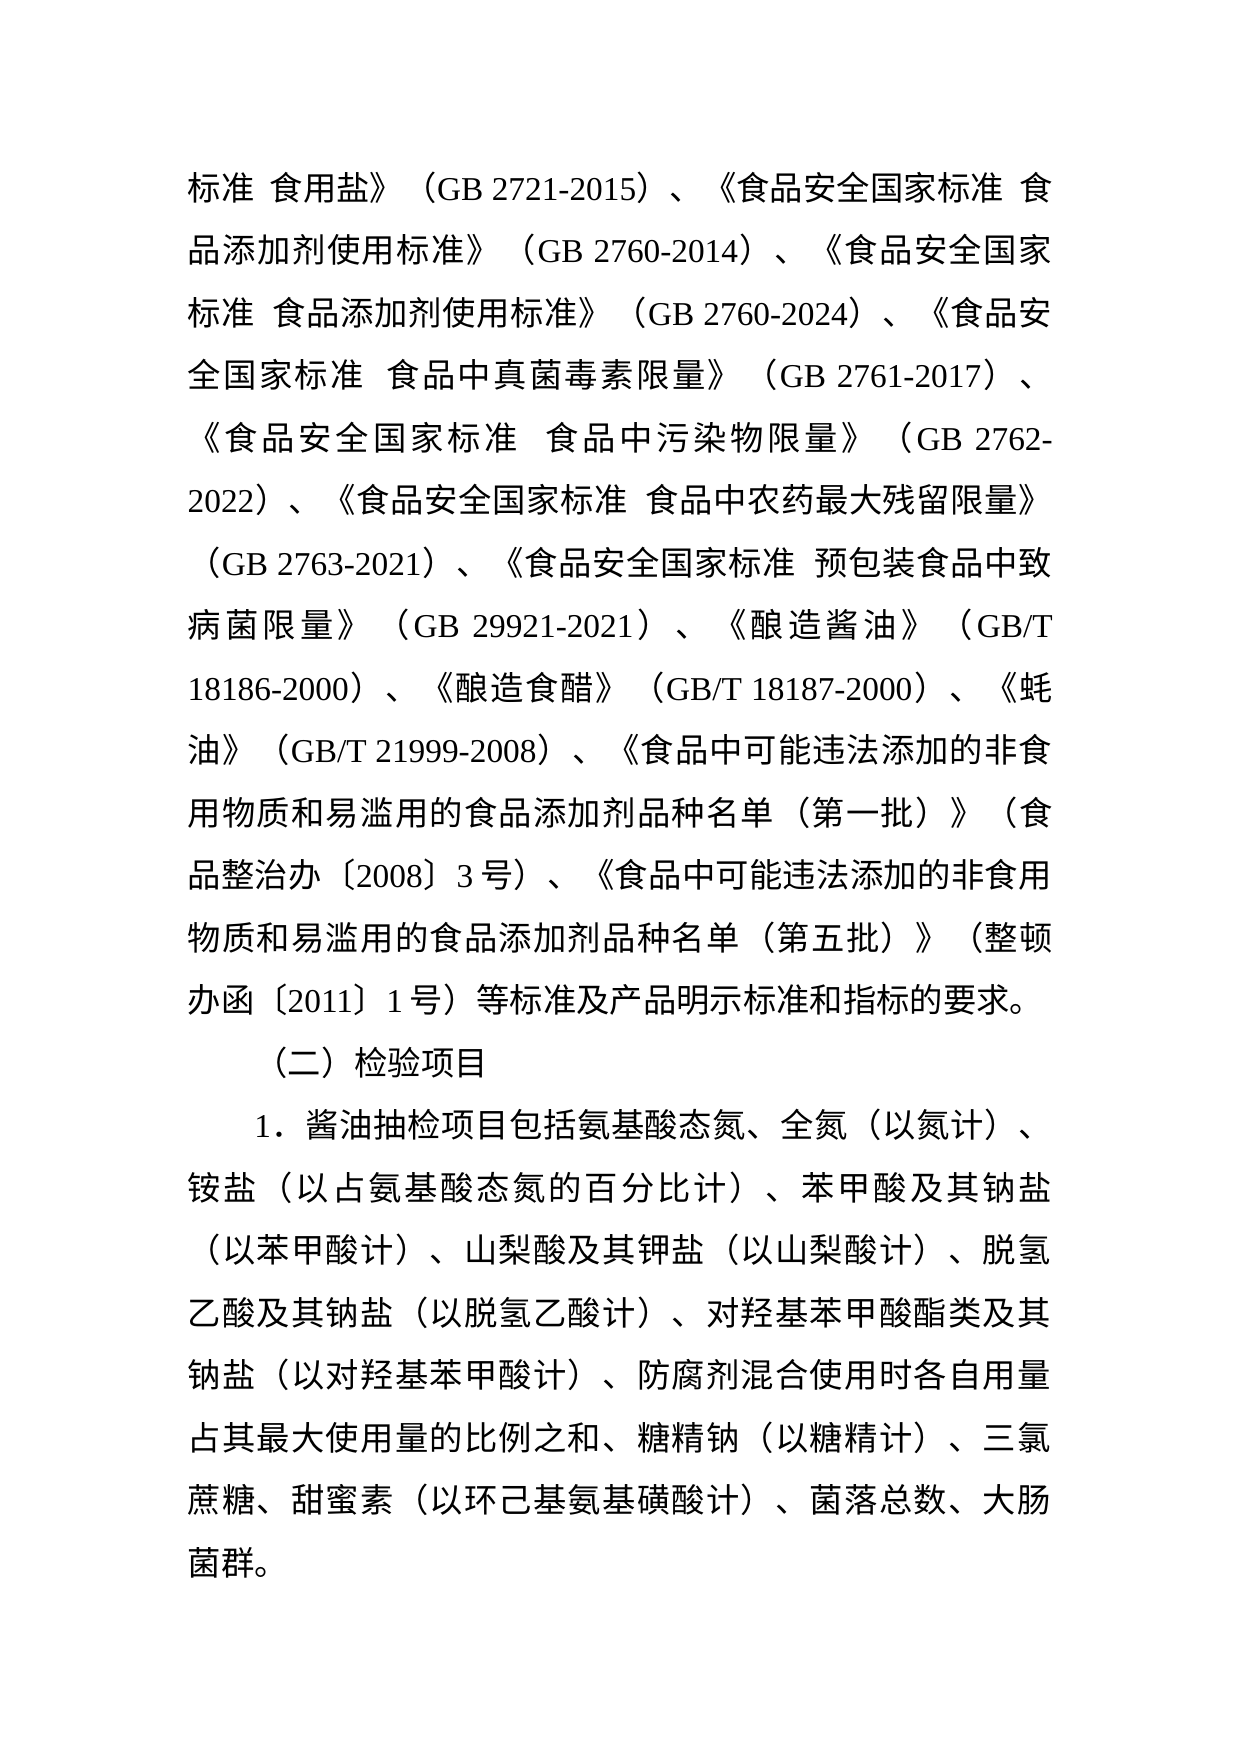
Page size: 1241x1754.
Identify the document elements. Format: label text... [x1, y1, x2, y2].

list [187, 150, 1053, 1025]
list 1．酱油抽检项目包括氨基酸态氮、全氮（以氮计）、铵盐（以占氨基酸态氮的百分比计）、苯甲酸及其钠盐（以苯甲酸计）、山梨酸及其钾盐（以山梨酸计）、脱氢乙酸及其钠盐（以脱氢乙酸计）、对羟基苯甲酸酯类及其钠盐（以对羟基苯甲酸计）、防腐剂混合使用时各自用量占其最大使用量的比例之和、糖精钠（以糖精计）、三氯蔗糖、甜蜜素（以环己基氨基磺酸计）、菌落总数、大肠菌群。 [187, 1087, 1053, 1587]
text （二）检验项目 [254, 1025, 1053, 1087]
